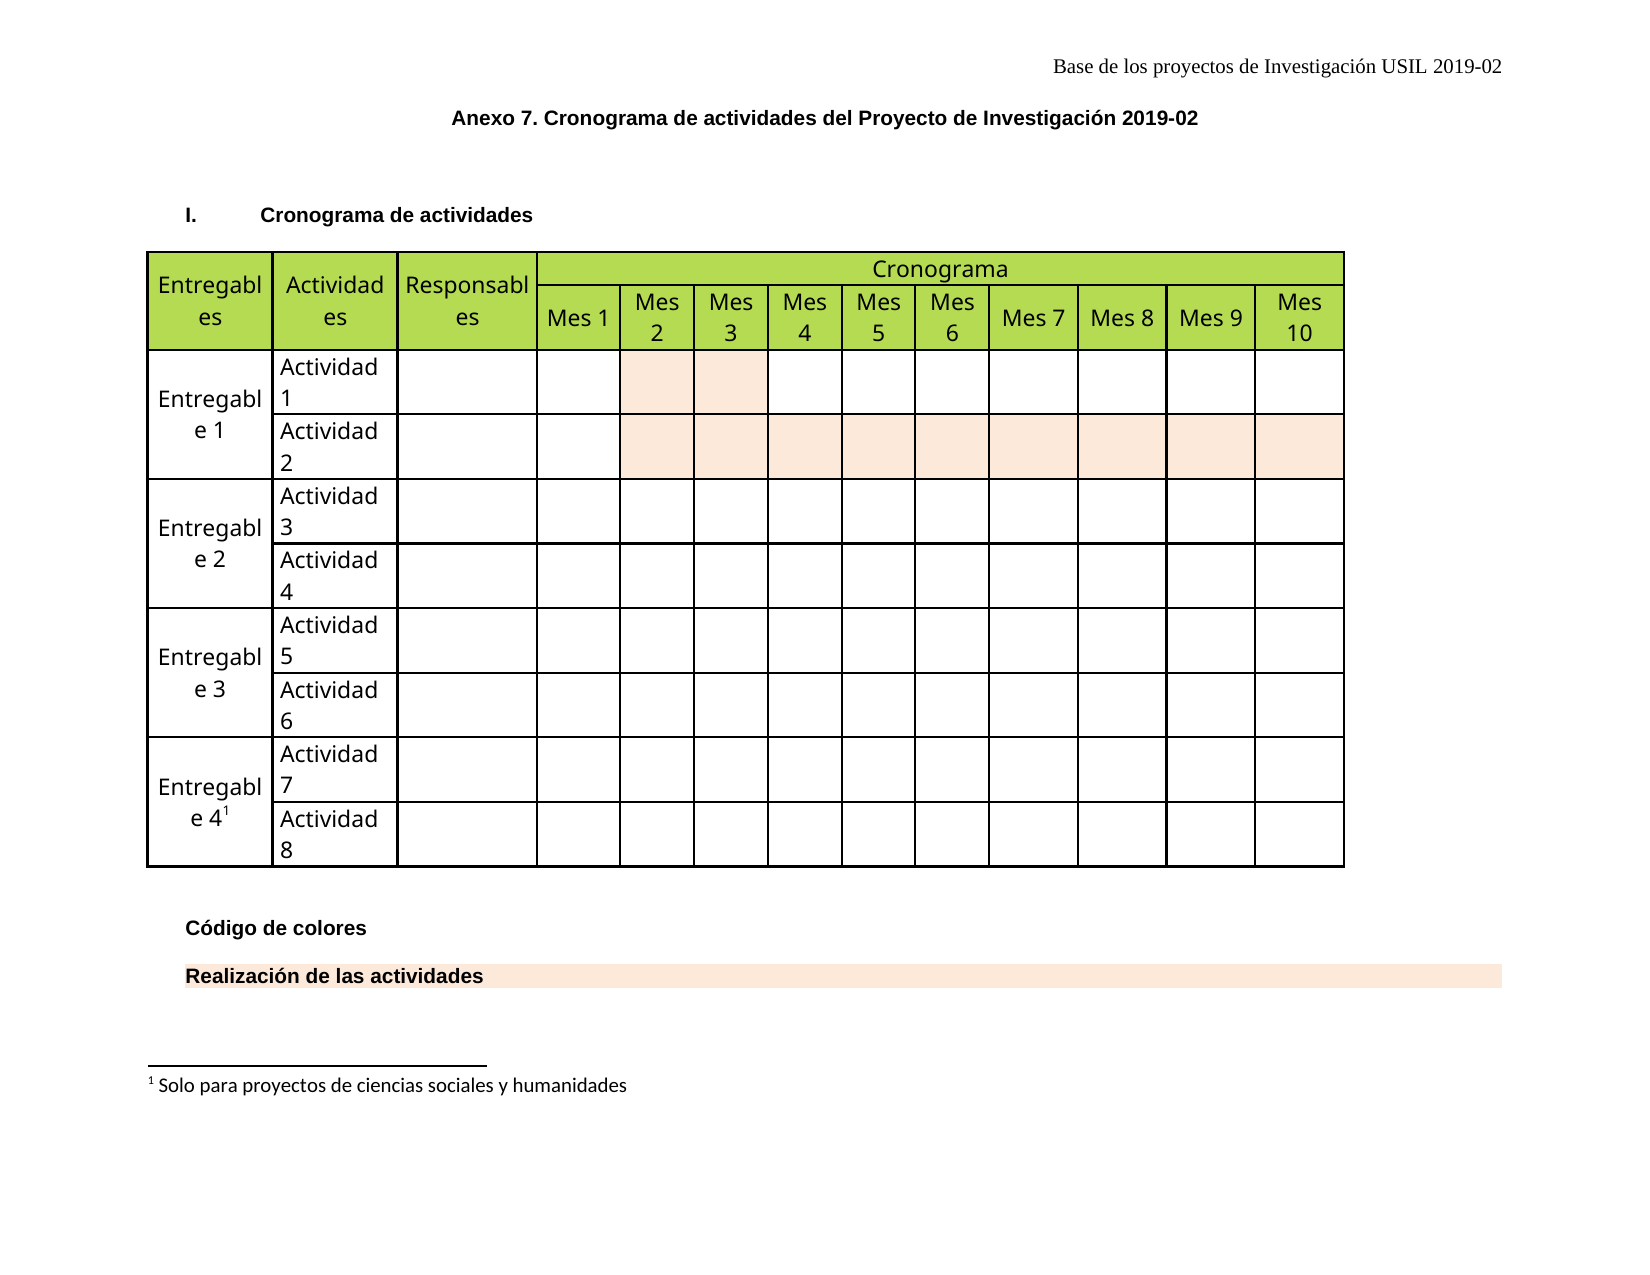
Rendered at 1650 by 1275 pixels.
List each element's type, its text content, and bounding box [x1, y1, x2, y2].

table_cell [695, 480, 767, 542]
table_cell [916, 738, 988, 801]
table_cell [399, 803, 536, 865]
table_cell [916, 545, 988, 607]
table_cell [695, 738, 767, 801]
table_cell [1168, 674, 1254, 736]
table_cell Mes 10 [1256, 286, 1343, 349]
table_cell Actividad 8 [274, 803, 396, 865]
table_cell [1168, 545, 1254, 607]
table_cell [769, 674, 841, 736]
table_cell [769, 415, 841, 478]
table_cell Actividad 3 [274, 480, 396, 542]
table_cell [769, 480, 841, 542]
table_cell Mes 4 [769, 286, 841, 349]
table_cell [990, 674, 1077, 736]
table_cell [843, 738, 914, 801]
table_cell Actividad 5 [274, 609, 396, 672]
table_header Entregables [149, 253, 271, 349]
table_cell [399, 545, 536, 607]
table_header Responsables [399, 253, 536, 349]
table_cell [990, 803, 1077, 865]
table_cell [1256, 415, 1343, 478]
table_cell [1079, 351, 1165, 413]
table_cell [843, 545, 914, 607]
table_cell [695, 674, 767, 736]
table_cell [1168, 415, 1254, 478]
table_cell [916, 480, 988, 542]
table_cell [843, 351, 914, 413]
table_cell Mes 9 [1168, 286, 1254, 349]
table_cell [538, 738, 619, 801]
table_cell [769, 351, 841, 413]
table_cell [621, 351, 693, 413]
table_cell [1079, 609, 1165, 672]
table_cell [538, 415, 619, 478]
table_cell [621, 803, 693, 865]
text Código de colores [185, 916, 1502, 940]
table_cell [1256, 351, 1343, 413]
table_cell Entregable 1 [149, 351, 271, 478]
table_cell Mes 7 [990, 286, 1077, 349]
table_cell [621, 415, 693, 478]
table_cell Mes 2 [621, 286, 693, 349]
table_cell [916, 803, 988, 865]
table_cell Actividad 2 [274, 415, 396, 478]
table_cell [399, 351, 536, 413]
table_cell [621, 480, 693, 542]
table_cell [621, 738, 693, 801]
table_cell [1256, 674, 1343, 736]
table_cell [1168, 480, 1254, 542]
table_cell [1079, 803, 1165, 865]
table_cell [399, 738, 536, 801]
table_cell [621, 674, 693, 736]
table_cell [1079, 738, 1165, 801]
table_cell [1079, 415, 1165, 478]
table_cell Mes 6 [916, 286, 988, 349]
table_cell [399, 674, 536, 736]
table_cell [990, 415, 1077, 478]
table_cell [1079, 545, 1165, 607]
table_cell [695, 415, 767, 478]
table_cell [1168, 803, 1254, 865]
table_cell [1168, 609, 1254, 672]
table_cell [1168, 351, 1254, 413]
table_cell [695, 351, 767, 413]
table_cell [990, 480, 1077, 542]
table_cell Mes 5 [843, 286, 914, 349]
table_cell [769, 738, 841, 801]
table_cell [538, 674, 619, 736]
table_cell [1256, 738, 1343, 801]
table_cell [769, 609, 841, 672]
table_cell Entregable 2 [149, 480, 271, 607]
table_cell [843, 674, 914, 736]
table_cell [399, 415, 536, 478]
table_cell [1256, 545, 1343, 607]
table_cell Mes 3 [695, 286, 767, 349]
table_cell [621, 609, 693, 672]
table_cell Actividad 1 [274, 351, 396, 413]
table_cell [399, 480, 536, 542]
table_cell Entregable 3 [149, 609, 271, 736]
table_header Actividades [274, 253, 396, 349]
table_cell Mes 8 [1079, 286, 1165, 349]
table_cell [399, 609, 536, 672]
table_cell [990, 545, 1077, 607]
table_cell [769, 803, 841, 865]
table_cell [843, 415, 914, 478]
table_cell Entregable 4 [149, 738, 271, 865]
table_cell [1256, 480, 1343, 542]
table_cell [843, 609, 914, 672]
table_cell [916, 674, 988, 736]
table_cell [538, 609, 619, 672]
table_cell [916, 609, 988, 672]
table_cell [538, 803, 619, 865]
table_cell Actividad 7 [274, 738, 396, 801]
table_cell [916, 351, 988, 413]
table_cell [843, 480, 914, 542]
table_cell [538, 545, 619, 607]
table_cell [843, 803, 914, 865]
table_cell [1256, 803, 1343, 865]
table_cell [916, 415, 988, 478]
table_cell [1168, 738, 1254, 801]
text Anexo 7. Cronograma de actividades del Proyecto de Investigación 2019-02 [148, 106, 1502, 130]
list Cronograma de actividades [185, 202, 1502, 226]
table_cell [621, 545, 693, 607]
table_header Cronograma [538, 253, 1343, 284]
table_cell Actividad 6 [274, 674, 396, 736]
table_cell [695, 609, 767, 672]
table_cell [990, 351, 1077, 413]
table_cell Actividad 4 [274, 545, 396, 607]
table_cell [1079, 674, 1165, 736]
table_cell [538, 480, 619, 542]
text Realización de las actividades [185, 964, 1502, 988]
table_cell [990, 738, 1077, 801]
table_cell [1256, 609, 1343, 672]
table_cell [538, 351, 619, 413]
table_cell Mes 1 [538, 286, 619, 349]
table_cell [769, 545, 841, 607]
table_cell [990, 609, 1077, 672]
table_cell [695, 545, 767, 607]
table_cell [695, 803, 767, 865]
table_cell [1079, 480, 1165, 542]
